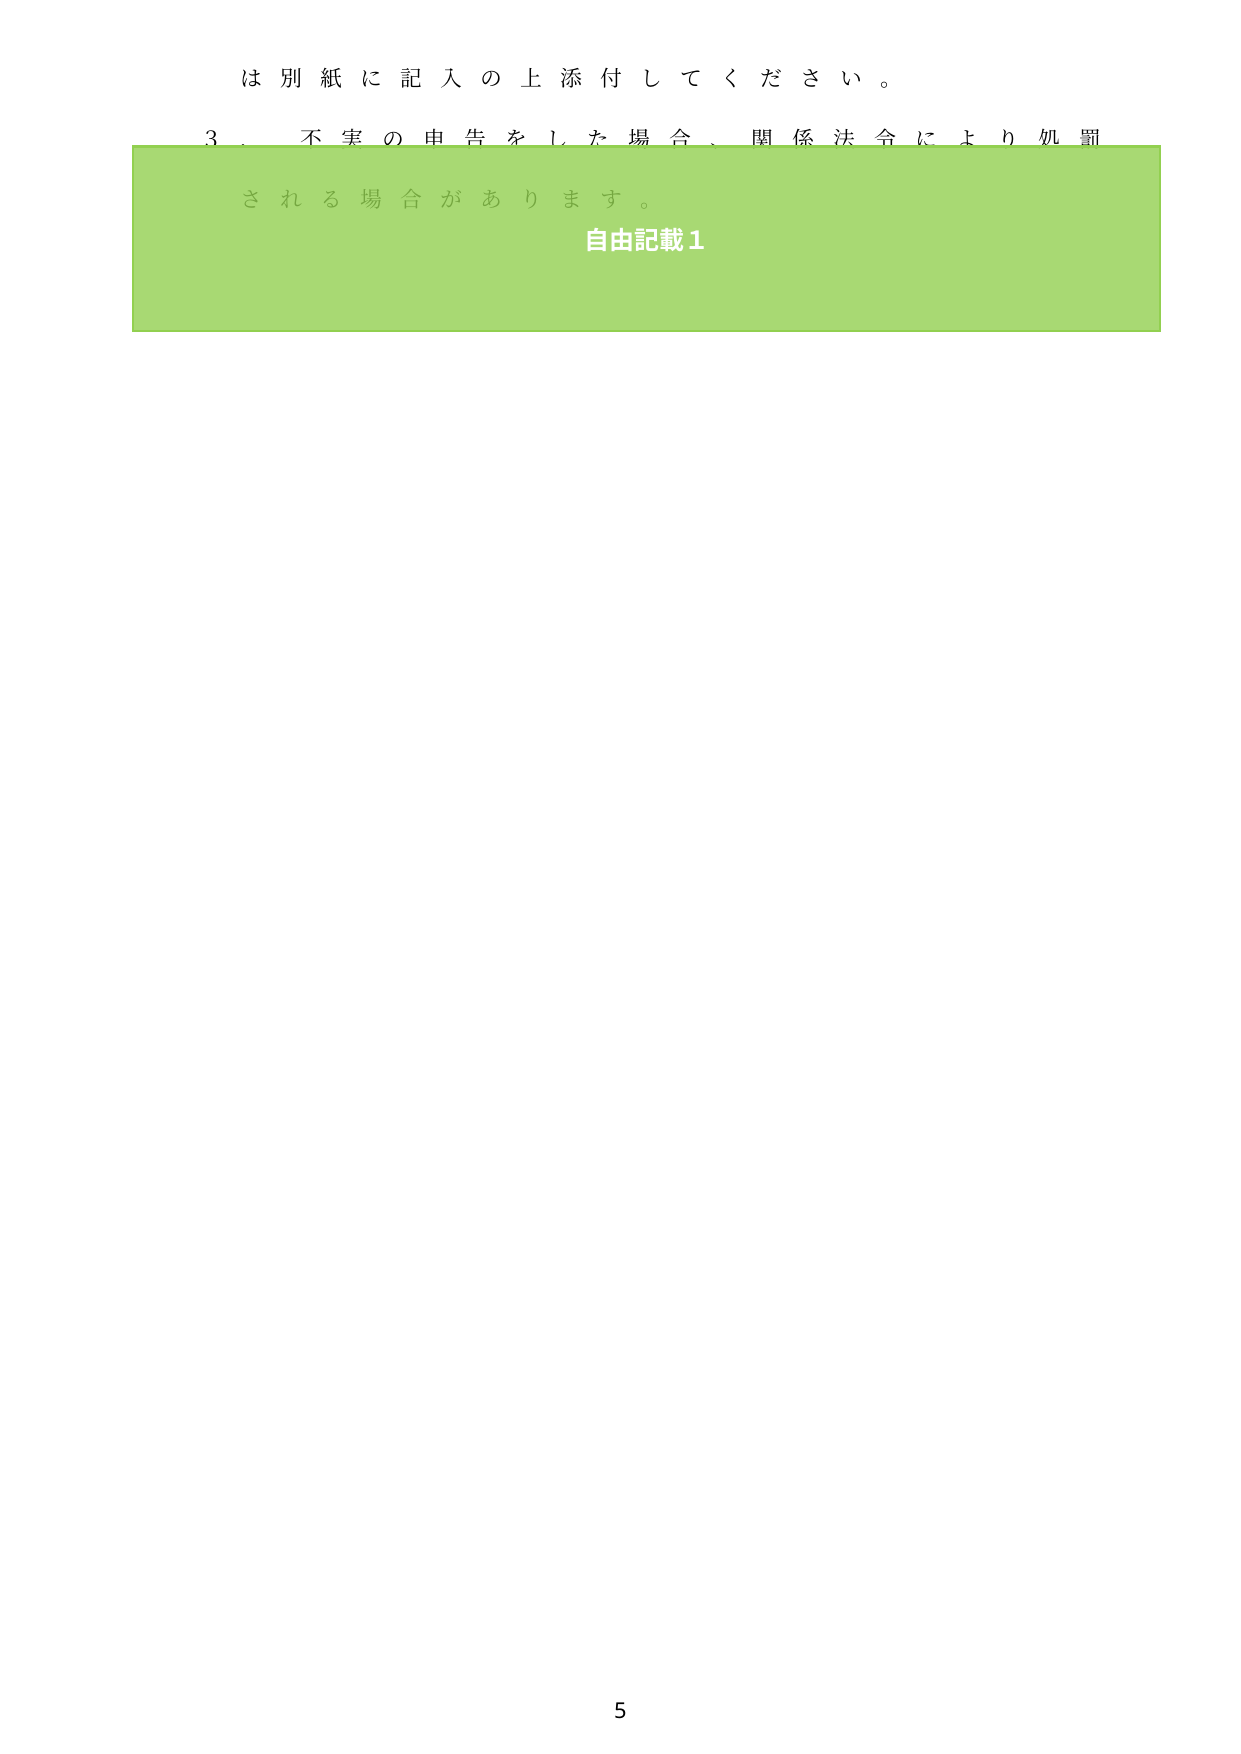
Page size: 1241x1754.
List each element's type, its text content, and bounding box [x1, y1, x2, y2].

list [192, 47, 1120, 107]
list 不実の申告をした場合、関係法令により処罰される場合があります。 [192, 107, 1120, 145]
